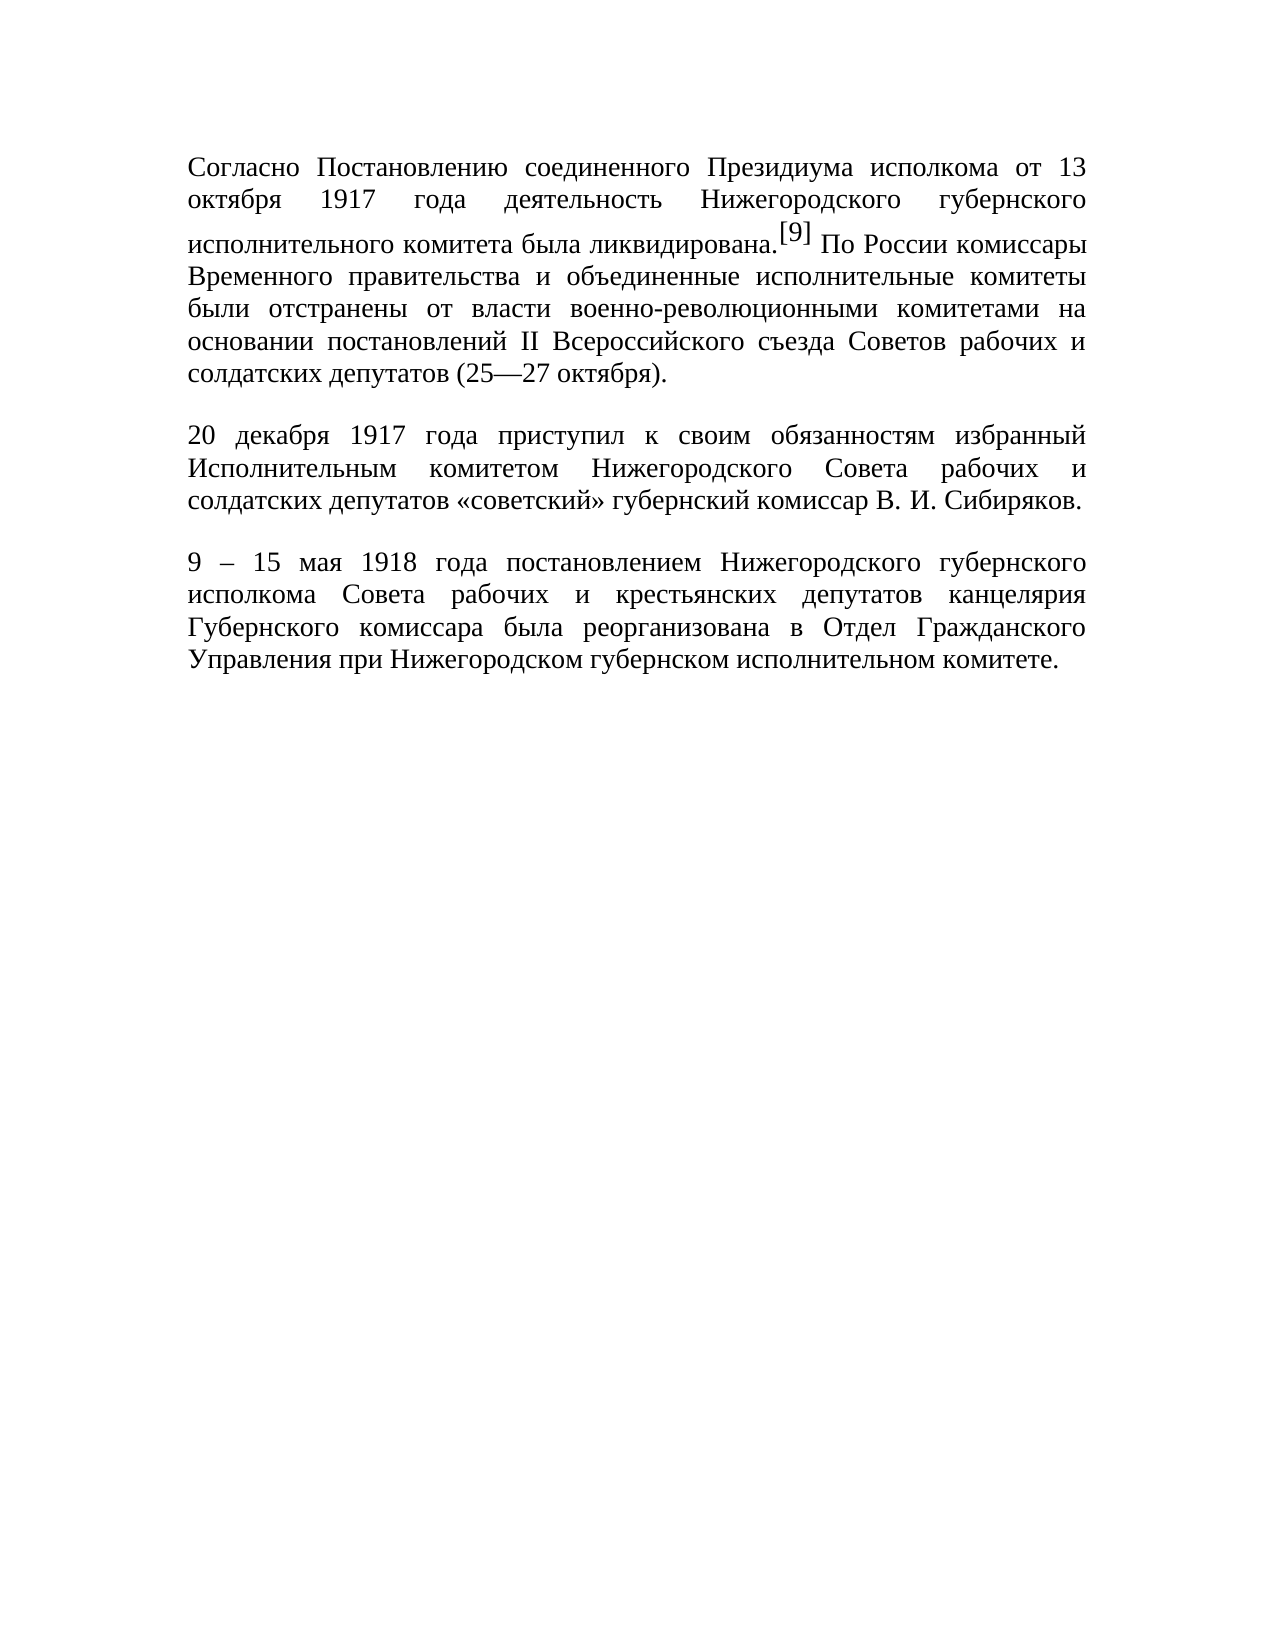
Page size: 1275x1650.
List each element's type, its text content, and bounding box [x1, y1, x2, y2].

text Согласно Постановлению соединенного Президиума исполкома от 13 октября 1917 года деятельность Нижегородского губернского исполнительного комитета была ликвидирована.[9] По России комиссары Временного правительства и объединенные исполнительные комитеты были отстранены от власти военно-революционными комитетами на основании постановлений II Всероссийского съезда Советов рабочих и солдатских депутатов (25—27 октября). [187, 150, 1087, 389]
text 20 декабря 1917 года приступил к своим обязанностям избранный Исполнительным комитетом Нижегородского Совета рабочих и солдатских депутатов «советский» губернский комиссар В. И. Сибиряков. [187, 418, 1087, 515]
text 9 – 15 мая 1918 года постановлением Нижегородского губернского исполкома Совета рабочих и крестьянских депутатов канцелярия Губернского комиссара была реорганизована в Отдел Гражданского Управления при Нижегородском губернском исполнительном комитете. [187, 545, 1087, 674]
